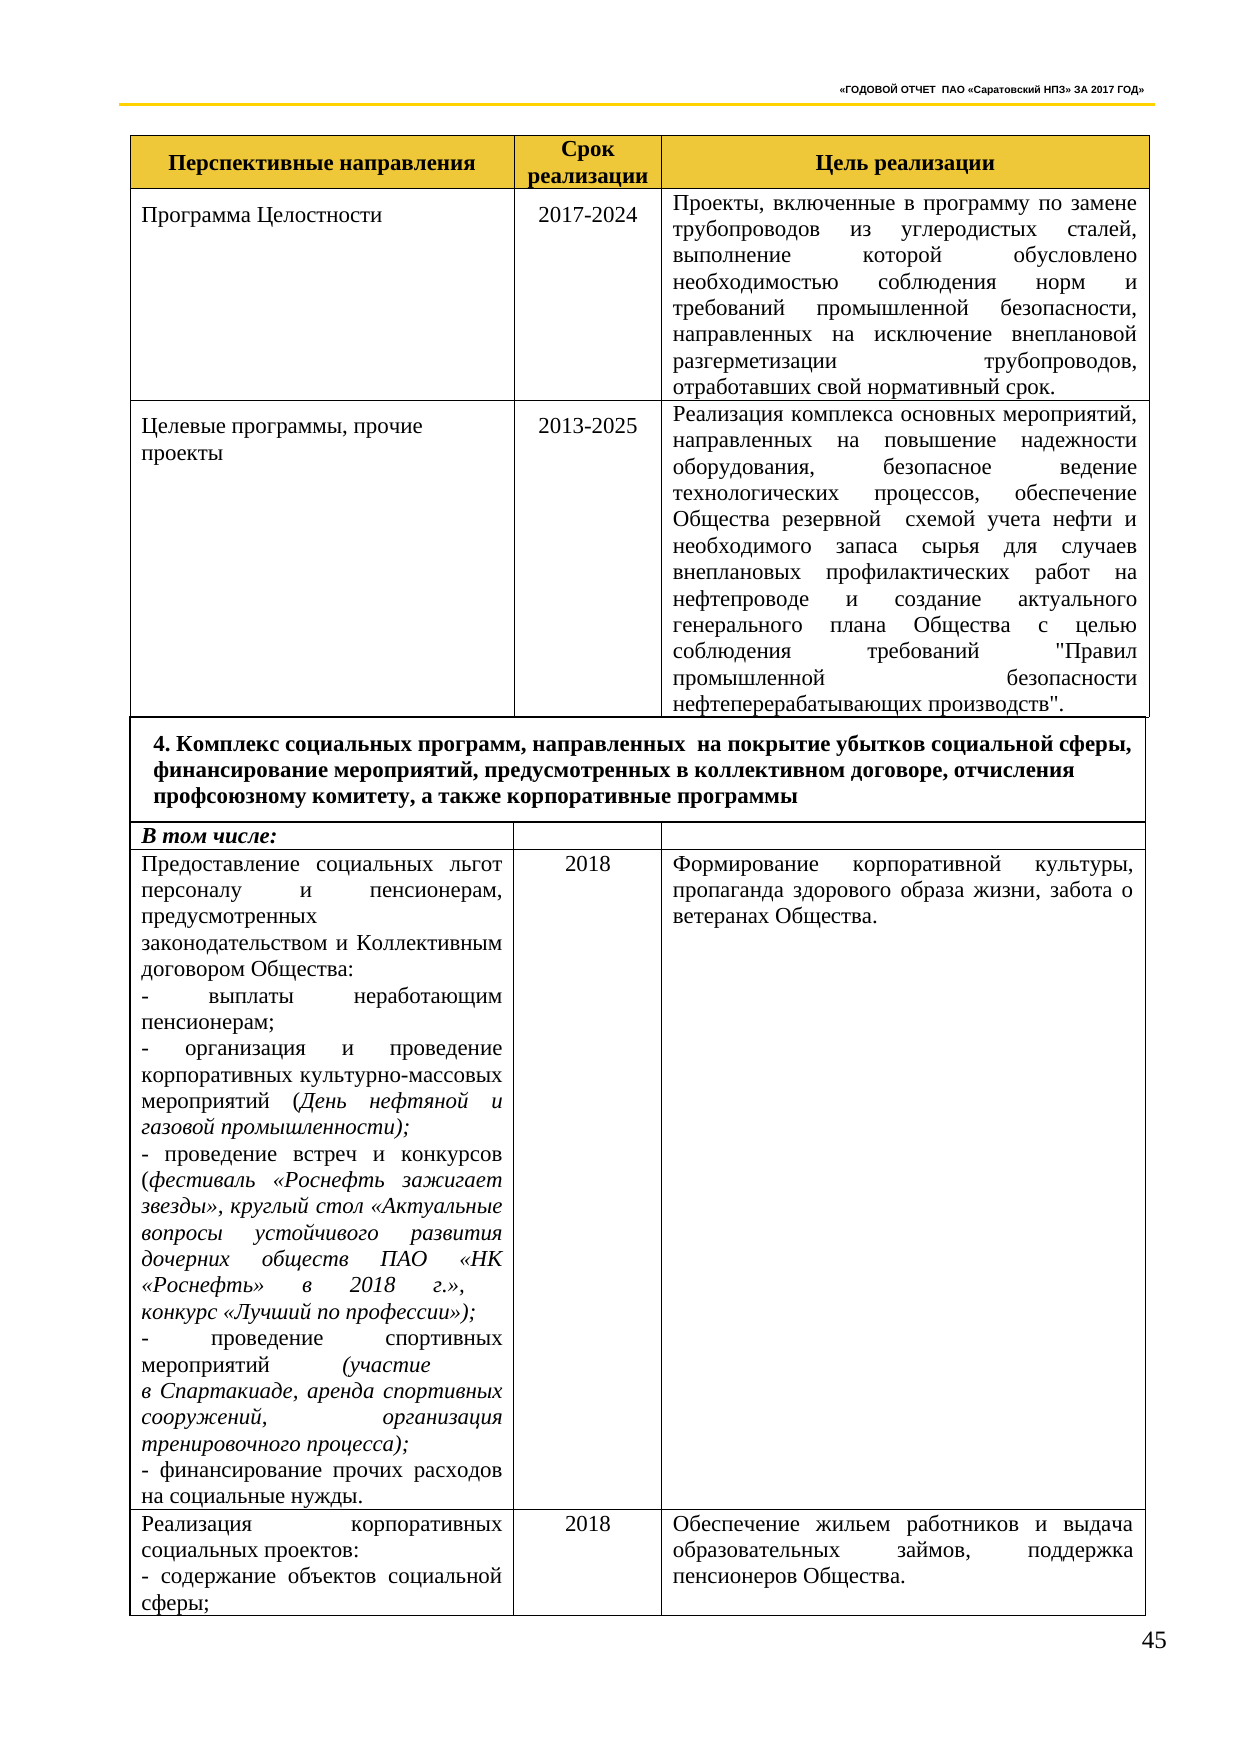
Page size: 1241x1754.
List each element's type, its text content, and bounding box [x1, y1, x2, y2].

table_cell 2013-2025 [515, 401, 661, 716]
table_header Срок реализации [515, 136, 661, 188]
table_cell Формирование корпоративной культуры, пропаганда здорового образа жизни, забота о ветеранах Общества. [662, 850, 1145, 1509]
table_cell Программа Целостности [131, 189, 514, 399]
table_cell 2018 [514, 1510, 661, 1615]
table_cell 2017-2024 [515, 189, 661, 399]
table_cell 4. Комплекс социальных программ, направленных на покрытие убытков социальной сферы, финансирование мероприятий, предусмотренных в коллективном договоре, отчисления профсоюзному комитету, а также корпоративные программы [131, 718, 1145, 821]
table_header Перспективные направления [131, 136, 514, 188]
table_cell 2018 [514, 850, 661, 1509]
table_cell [662, 1510, 1145, 1615]
table_cell [662, 823, 1145, 849]
table_header Цель реализации [662, 136, 1149, 188]
table_cell Целевые программы, прочие проекты [131, 401, 514, 716]
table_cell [131, 1510, 513, 1615]
table_cell Предоставление социальных льгот персоналу и пенсионерам, предусмотренных законодательством и Коллективным договором Общества: - выплаты неработающим пенсионерам; - организация и проведение корпоративных культурно-массовых мероприятий (День нефтяной и газовой промышленности); - проведение встреч и конкурсов (фестиваль «Роснефть зажигает звезды», круглый стол «Актуальные вопросы устойчивого развития дочерних обществ ПАО «НК «Роснефть» в 2018 г.», конкурс «Лучший по профессии»); - проведение спортивных мероприятий (участие в Спартакиаде, аренда спортивных сооружений, организация тренировочного процесса); - финансирование прочих расходов на социальные нужды. [131, 850, 513, 1509]
table_cell В том числе: [131, 823, 513, 849]
table_cell Реализация комплекса основных мероприятий, направленных на повышение надежности оборудования, безопасное ведение технологических процессов, обеспечение Общества резервной схемой учета нефти и необходимого запаса сырья для случаев внеплановых профилактических работ на нефтепроводе и создание актуального генерального плана Общества с целью соблюдения требований "Правил промышленной безопасности нефтеперерабатывающих производств". [662, 401, 1149, 716]
table_cell [514, 823, 661, 849]
table_cell Проекты, включенные в программу по замене трубопроводов из углеродистых сталей, выполнение которой обусловлено необходимостью соблюдения норм и требований промышленной безопасности, направленных на исключение внеплановой разгерметизации трубопроводов, отработавших свой нормативный срок. [662, 189, 1149, 399]
